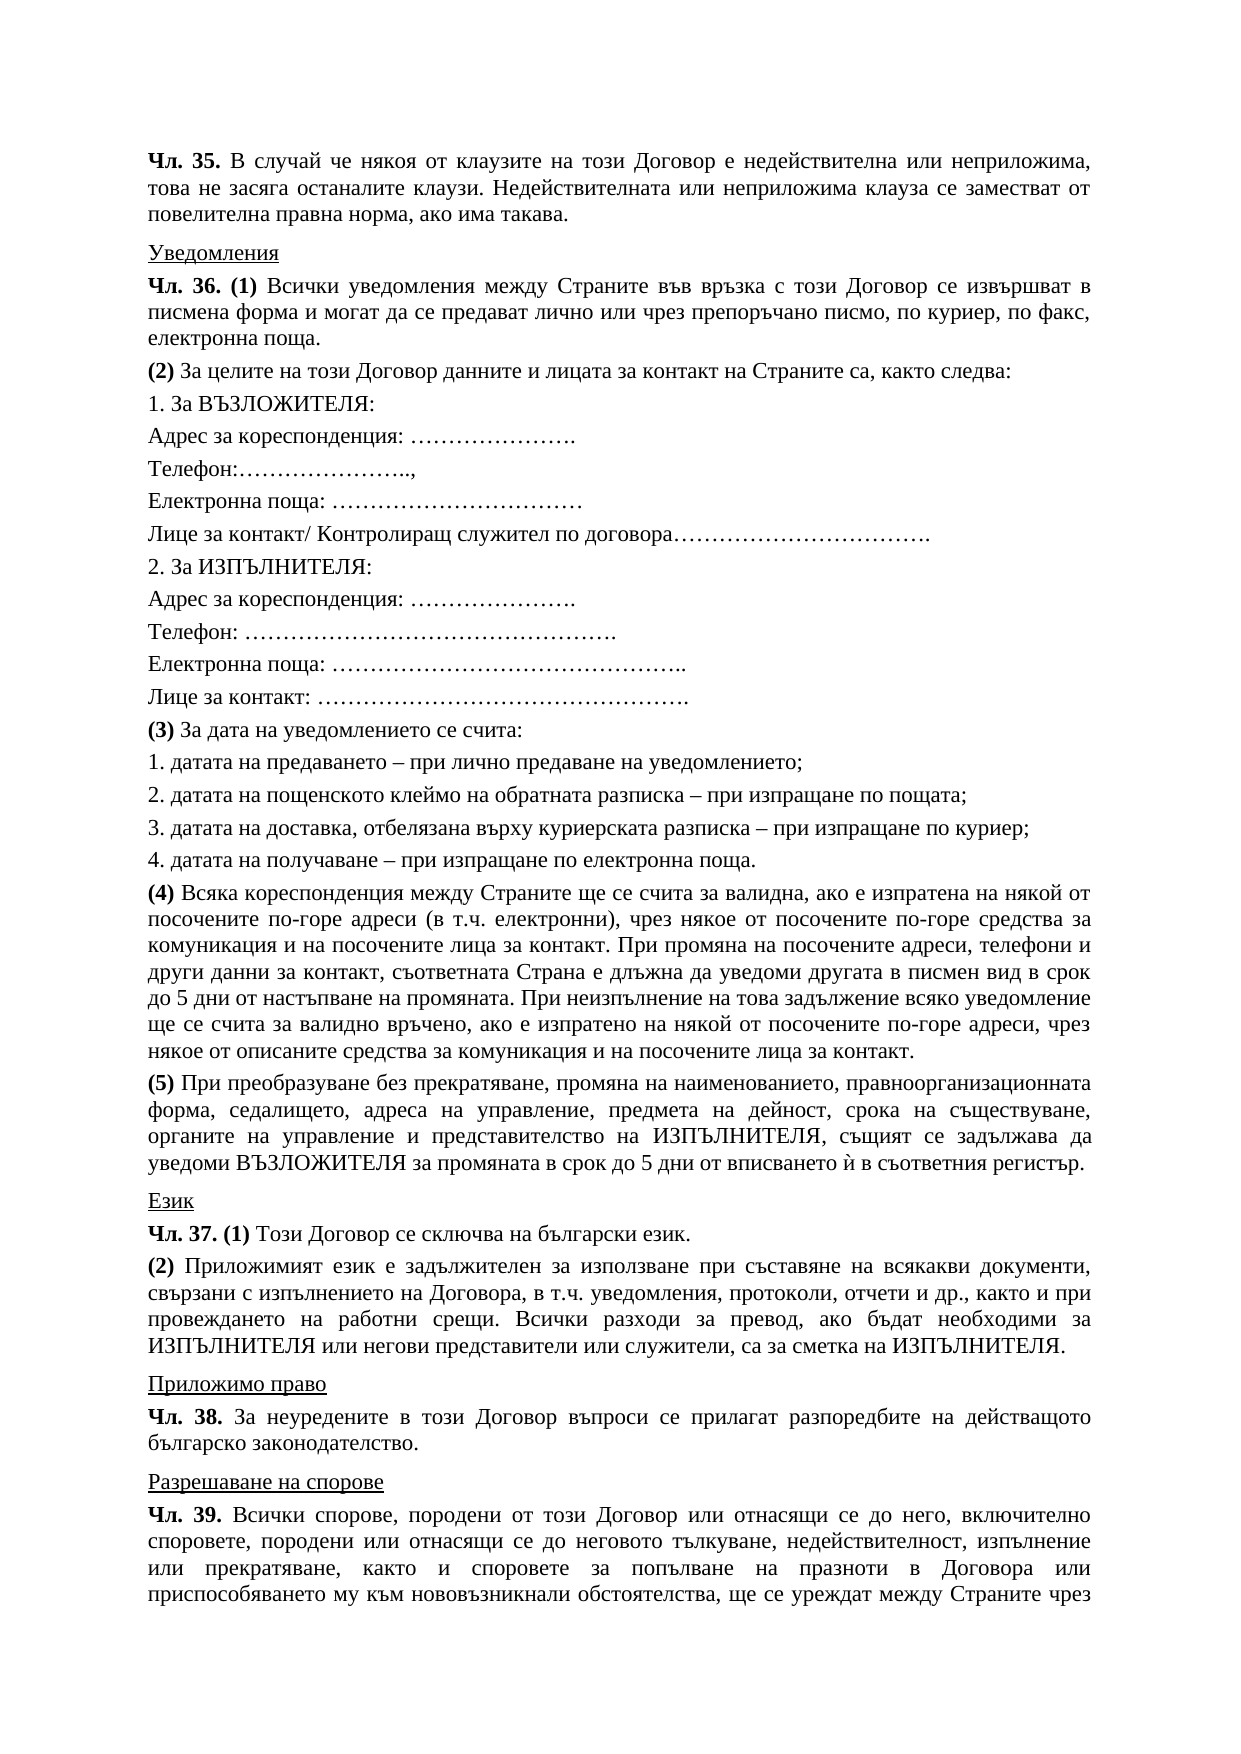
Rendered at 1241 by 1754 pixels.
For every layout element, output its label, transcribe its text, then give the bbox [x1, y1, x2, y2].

text Адрес за кореспонденция: …………………. [148, 585, 1093, 612]
text Приложимо право [148, 1371, 1093, 1397]
text Лице за контакт: …………………………………………. [148, 683, 1093, 709]
text Чл. 35. В случай че някоя от клаузите на този Договор е недействителна или неприложима, това не засяга останалите клаузи. Недействителната или неприложима клауза се заместват от повелителна правна норма, ако има такава. [148, 148, 1093, 227]
text Чл. 36. (1) Всички уведомления между Страните във връзка с този Договор се извършват в писмена форма и могат да се предават лично или чрез препоръчано писмо, по куриер, по факс, електронна поща. [148, 272, 1093, 351]
text 2. датата на пощенското клеймо на обратната разписка – при изпращане по пощата; [148, 781, 1093, 807]
text Чл. 37. (1) Този Договор се сключва на български език. [148, 1220, 1093, 1246]
text Електронна поща: …………………………… [148, 487, 1093, 514]
text Чл. 38. За неуредените в този Договор въпроси се прилагат разпоредбите на действащото българско законодателство. [148, 1403, 1093, 1456]
text Телефон: …………………………………………. [148, 618, 1093, 644]
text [148, 1501, 1093, 1606]
text Разрешаване на спорове [148, 1468, 1093, 1495]
text Адрес за кореспонденция: …………………. [148, 422, 1093, 449]
text Език [148, 1187, 1093, 1214]
text 1. датата на предаването – при лично предаване на уведомлението; [148, 748, 1093, 775]
text (2) За целите на този Договор данните и лицата за контакт на Страните са, както следва: [148, 357, 1093, 383]
text 4. датата на получаване – при изпращане по електронна поща. [148, 846, 1093, 872]
text Лице за контакт/ Контролиращ служител по договора……………………………. [148, 520, 1093, 546]
text 2. За ИЗПЪЛНИТЕЛЯ: [148, 553, 1093, 579]
text Уведомления [148, 239, 1093, 266]
text (3) За дата на уведомлението се счита: [148, 716, 1093, 742]
text 1. За ВЪЗЛОЖИТЕЛЯ: [148, 390, 1093, 416]
text Електронна поща: ……………………………………….. [148, 651, 1093, 677]
text (4) Всяка кореспонденция между Страните ще се счита за валидна, ако е изпратена на някой от посочените по-горе адреси (в т.ч. електронни), чрез някое от посочените по-горе средства за комуникация и на посочените лица за контакт. При промяна на посочените адреси, телефони и други данни за контакт, съответната Страна е длъжна да уведоми другата в писмен вид в срок до 5 дни от настъпване на промяната. При неизпълнение на това задължение всяко уведомление ще се счита за валидно връчено, ако е изпратено на някой от посочените по-горе адреси, чрез някое от описаните средства за комуникация и на посочените лица за контакт. [148, 879, 1093, 1063]
text (2) Приложимият език е задължителен за използване при съставяне на всякакви документи, свързани с изпълнението на Договора, в т.ч. уведомления, протоколи, отчети и др., както и при провеждането на работни срещи. Всички разходи за превод, ако бъдат необходими за ИЗПЪЛНИТЕЛЯ или негови представители или служители, са за сметка на ИЗПЪЛНИТЕЛЯ. [148, 1253, 1093, 1358]
text (5) При преобразуване без прекратяване, промяна на наименованието, правноорганизационната форма, седалището, адреса на управление, предмета на дейност, срока на съществуване, органите на управление и представителство на ИЗПЪЛНИТЕЛЯ, същият се задължава да уведоми ВЪЗЛОЖИТЕЛЯ за промяната в срок до 5 дни от вписването ѝ в съответния регистър. [148, 1069, 1093, 1175]
text 3. датата на доставка, отбелязана върху куриерската разписка – при изпращане по куриер; [148, 813, 1093, 840]
text Телефон:………………….., [148, 455, 1093, 481]
